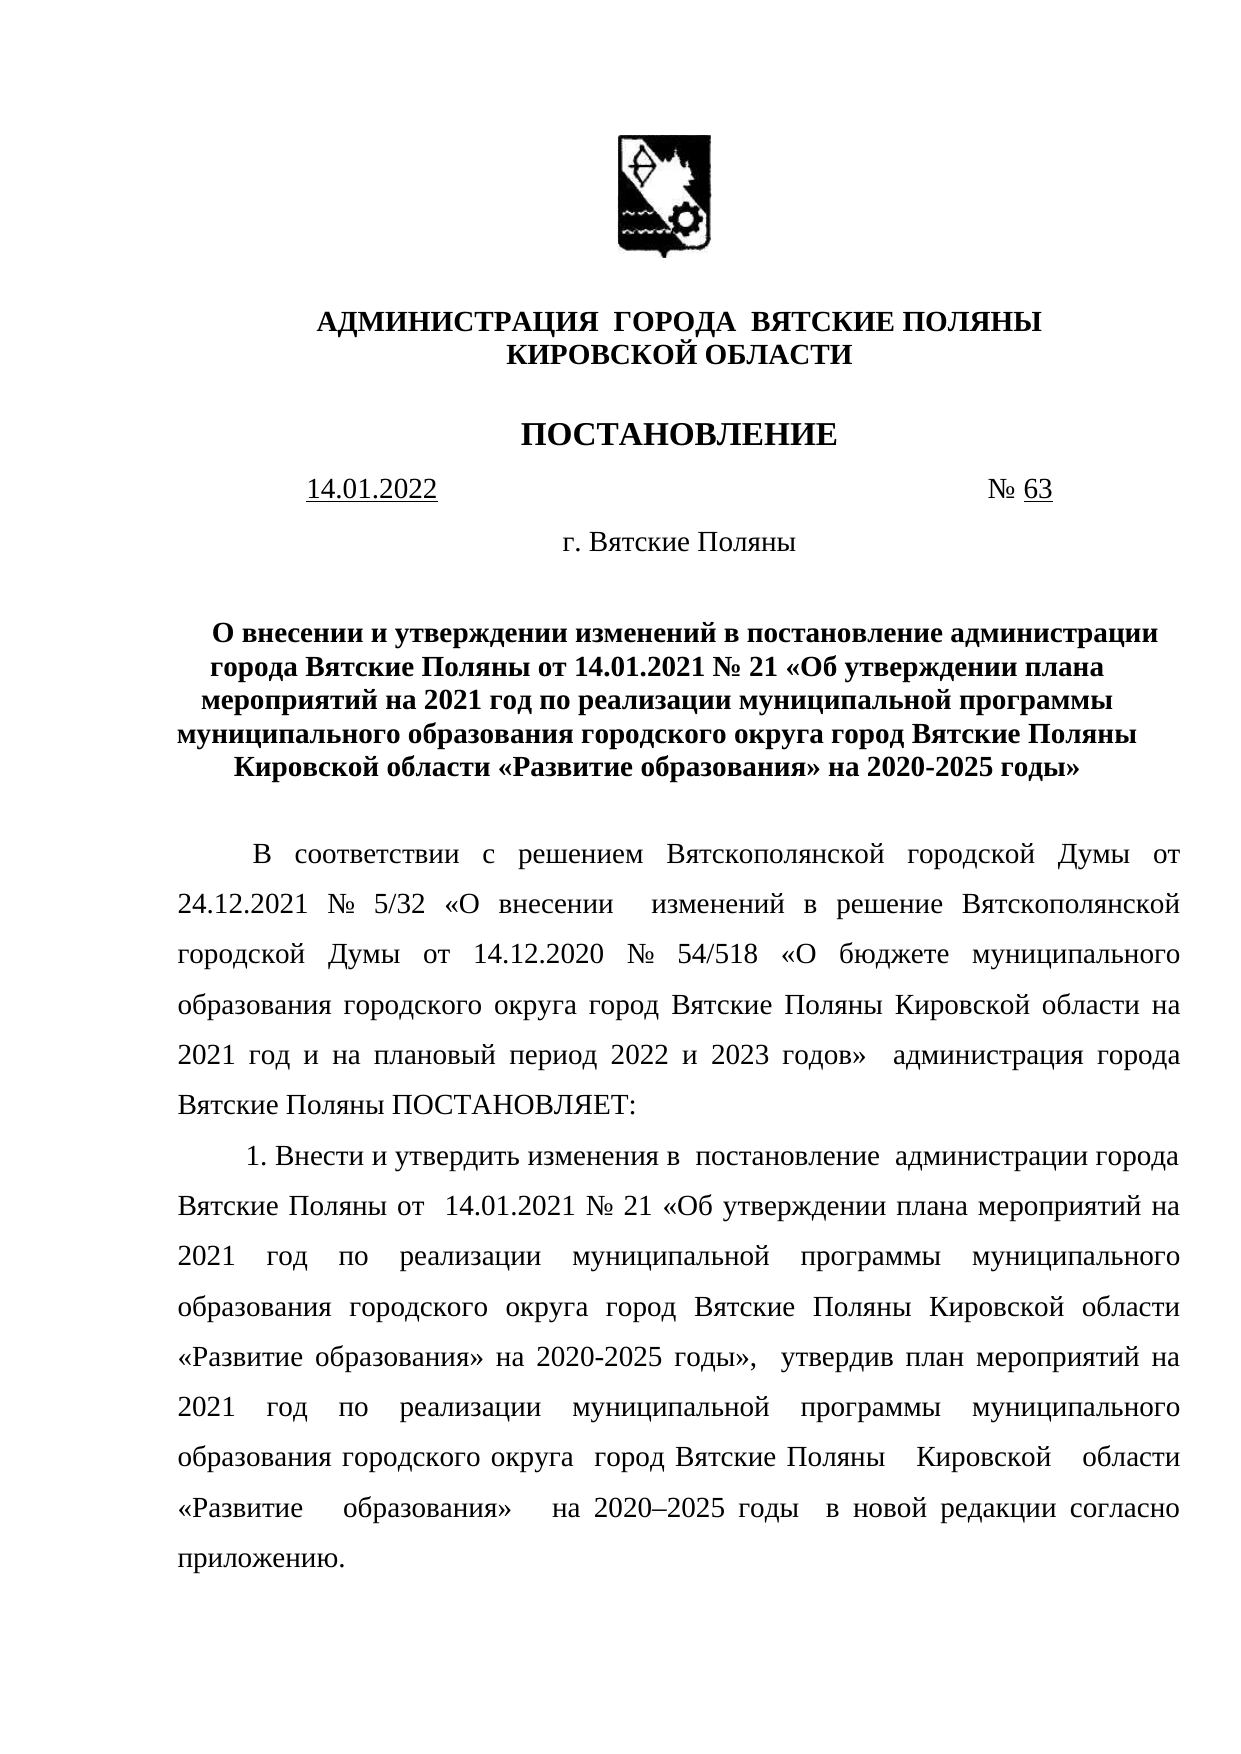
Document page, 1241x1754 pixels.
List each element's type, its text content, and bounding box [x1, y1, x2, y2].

text 14.01.2022 № 63 [177, 472, 1181, 505]
text В соответствии с решением Вятскополянской городской Думы от 24.12.2021 № 5/32 «О внесении изменений в решение Вятскополянской городской Думы от 14.12.2020 № 54/518 «О бюджете муниципального образования городского округа город Вятские Поляны Кировской области на 2021 год и на плановый период 2022 и 2023 годов» администрация города Вятские Поляны ПОСТАНОВЛЯЕТ: [177, 836, 1181, 1121]
text КИРОВСКОЙ ОБЛАСТИ [177, 337, 1181, 371]
text О внесении и утверждении изменений в постановление администрации города Вятские Поляны от 14.01.2021 № 21 «Об утверждении плана мероприятий на 2021 год по реализации муниципальной программы муниципального образования городского округа город Вятские Поляны Кировской области «Развитие образования» на 2020-2025 годы» [148, 615, 1166, 783]
text 1. Внести и утвердить изменения в постановление администрации города Вятские Поляны от 14.01.2021 № 21 «Об утверждении плана мероприятий на 2021 год по реализации муниципальной программы муниципального образования городского округа город Вятские Поляны Кировской области «Развитие образования» на 2020-2025 годы», утвердив план мероприятий на 2021 год по реализации муниципальной программы муниципального образования городского округа город Вятские Поляны Кировской области «Развитие образования» на 2020–2025 годы в новой редакции согласно приложению. [177, 1138, 1181, 1574]
picture [617, 135, 712, 258]
subtitle АДМИНИСТРАЦИЯ ГОРОДА ВЯТСКИЕ ПОЛЯНЫ [177, 304, 1181, 337]
text г. Вятские Поляны [177, 524, 1181, 558]
text ПОСТАНОВЛЕНИЕ [177, 414, 1181, 452]
